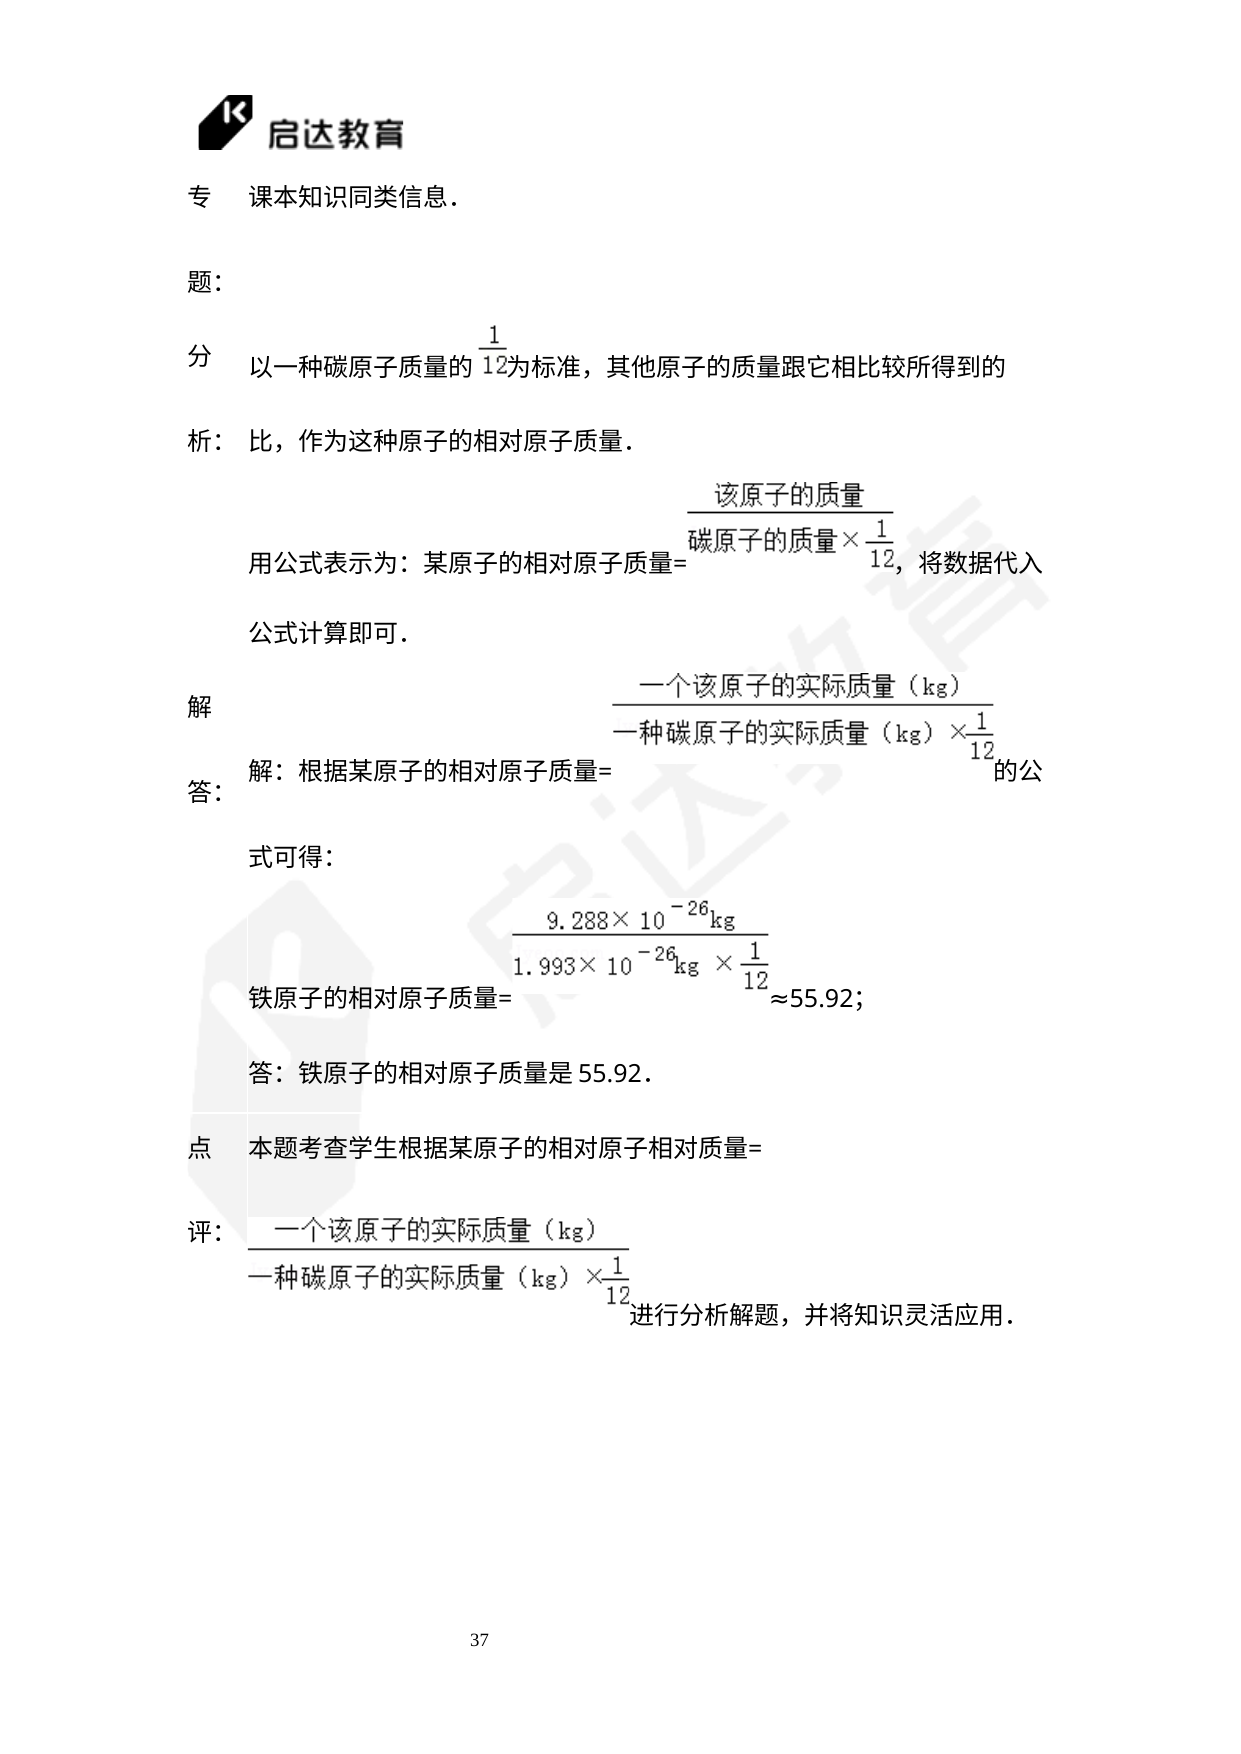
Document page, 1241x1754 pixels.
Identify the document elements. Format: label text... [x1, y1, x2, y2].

table_cell 本题考查学生根据某原子的相对原子相对质量=进行分析解题，并将知识灵活应用． [248, 1114, 1051, 1355]
picture [687, 482, 894, 572]
table_cell 解答： [187, 673, 247, 1112]
table_cell 解：根据某原子的相对原子质量=的公式可得： 铁原子的相对原子质量=≈55.92； 答：铁原子的相对原子质量是55.92． [248, 673, 1051, 1112]
table_cell 专题： [187, 164, 247, 321]
picture [512, 898, 769, 994]
table_cell 课本知识同类信息． [248, 164, 1051, 321]
picture [478, 322, 507, 377]
picture [198, 95, 404, 150]
picture [612, 673, 994, 764]
table_cell 以一种碳原子质量的 为标准，其他原子的质量跟它相比较所得到的比，作为这种原子的相对原子质量． 用公式表示为：某原子的相对原子质量=，将数据代入公式计算即可． [248, 322, 1051, 672]
table_cell 分析： [187, 322, 247, 672]
table_cell 点评： [187, 1114, 247, 1355]
picture [247, 1217, 630, 1309]
